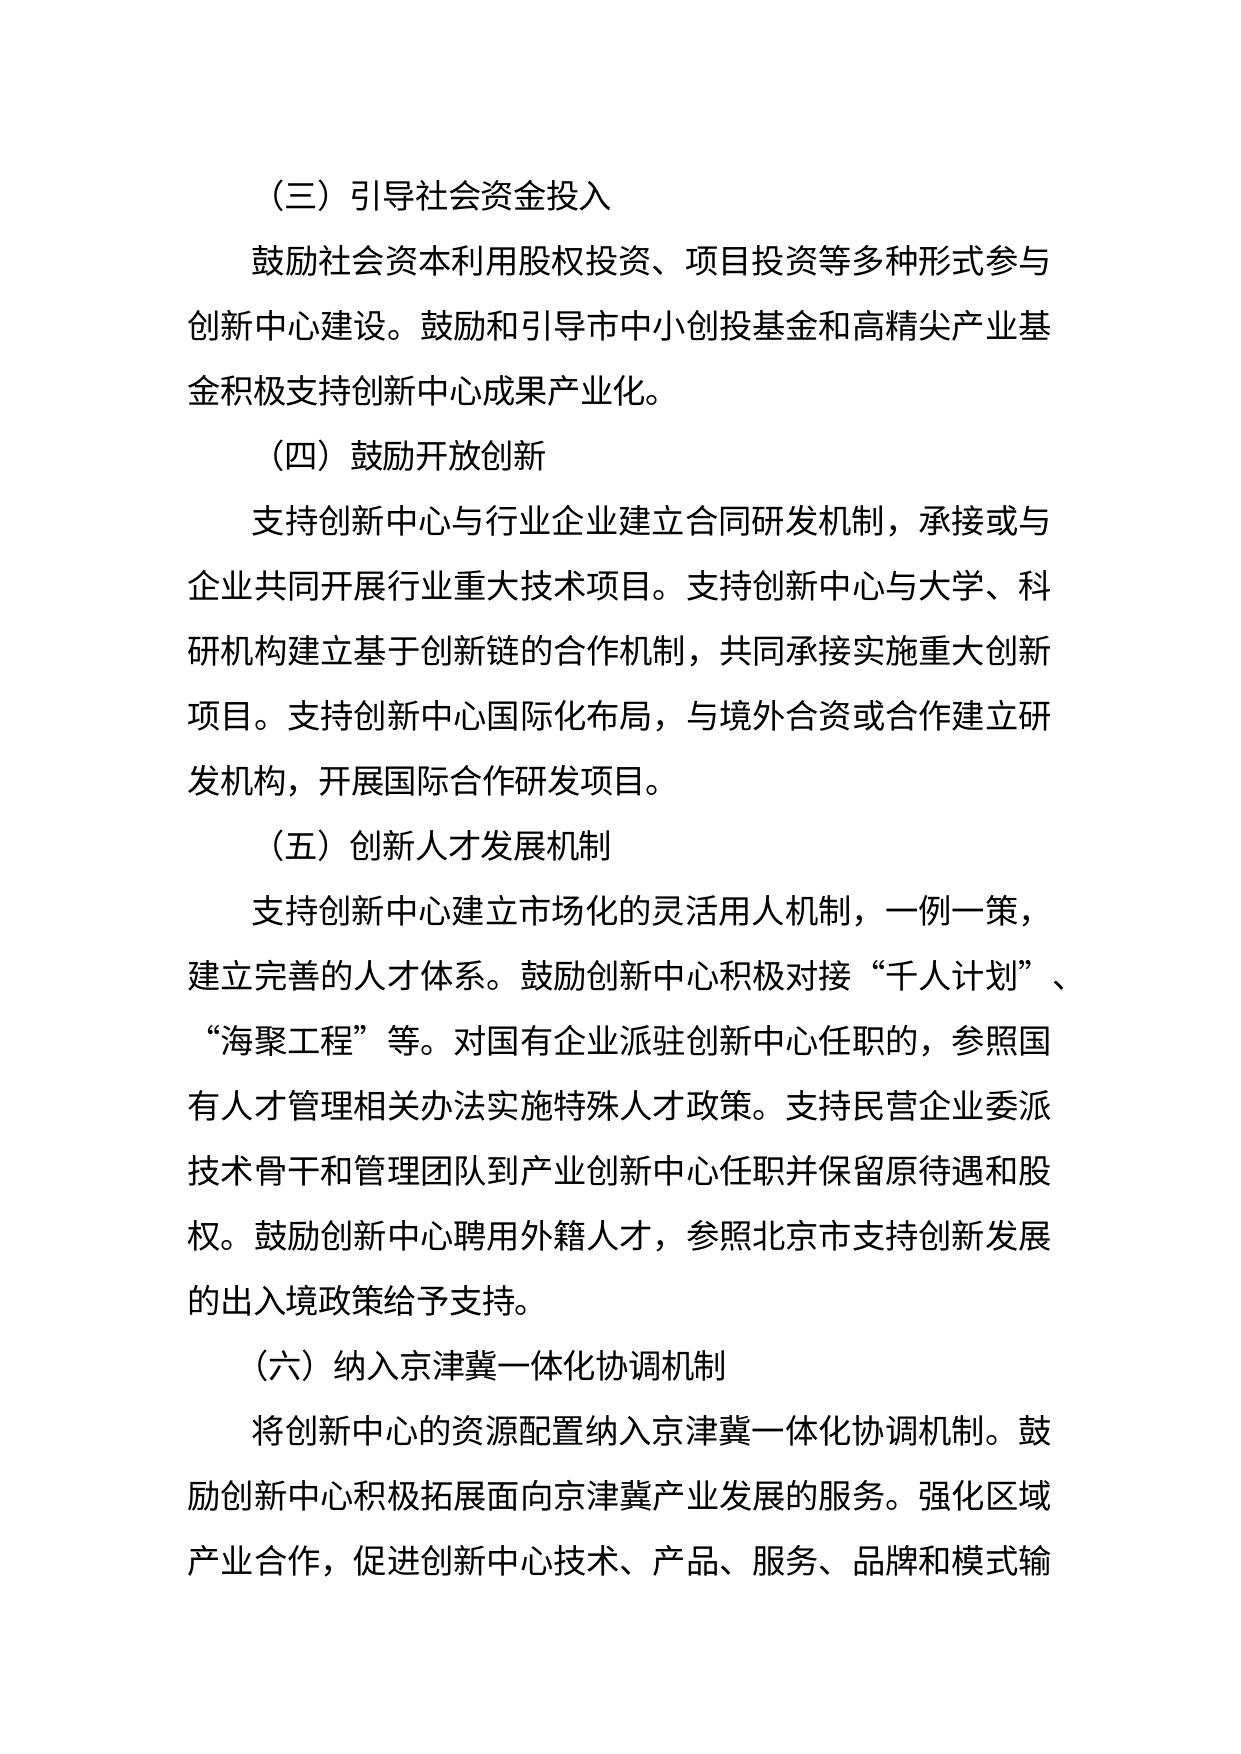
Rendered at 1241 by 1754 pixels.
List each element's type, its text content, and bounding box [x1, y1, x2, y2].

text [187, 1397, 1053, 1592]
text 支持创新中心与行业企业建立合同研发机制，承接或与企业共同开展行业重大技术项目。支持创新中心与大学、科研机构建立基于创新链的合作机制，共同承接实施重大创新项目。支持创新中心国际化布局，与境外合资或合作建立研发机构，开展国际合作研发项目。 [187, 487, 1053, 812]
text （四）鼓励开放创新 [187, 422, 1053, 487]
text （三）引导社会资金投入 [187, 162, 1053, 227]
text （六）纳入京津冀一体化协调机制 [187, 1332, 1053, 1397]
text 鼓励社会资本利用股权投资、项目投资等多种形式参与创新中心建设。鼓励和引导市中小创投基金和高精尖产业基金积极支持创新中心成果产业化。 [187, 227, 1053, 422]
text 支持创新中心建立市场化的灵活用人机制，一例一策，建立完善的人才体系。鼓励创新中心积极对接“千人计划”、“海聚工程”等。对国有企业派驻创新中心任职的，参照国有人才管理相关办法实施特殊人才政策。支持民营企业委派技术骨干和管理团队到产业创新中心任职并保留原待遇和股权。鼓励创新中心聘用外籍人才，参照北京市支持创新发展的出入境政策给予支持。 [187, 877, 1053, 1332]
text （五）创新人才发展机制 [187, 812, 1053, 877]
